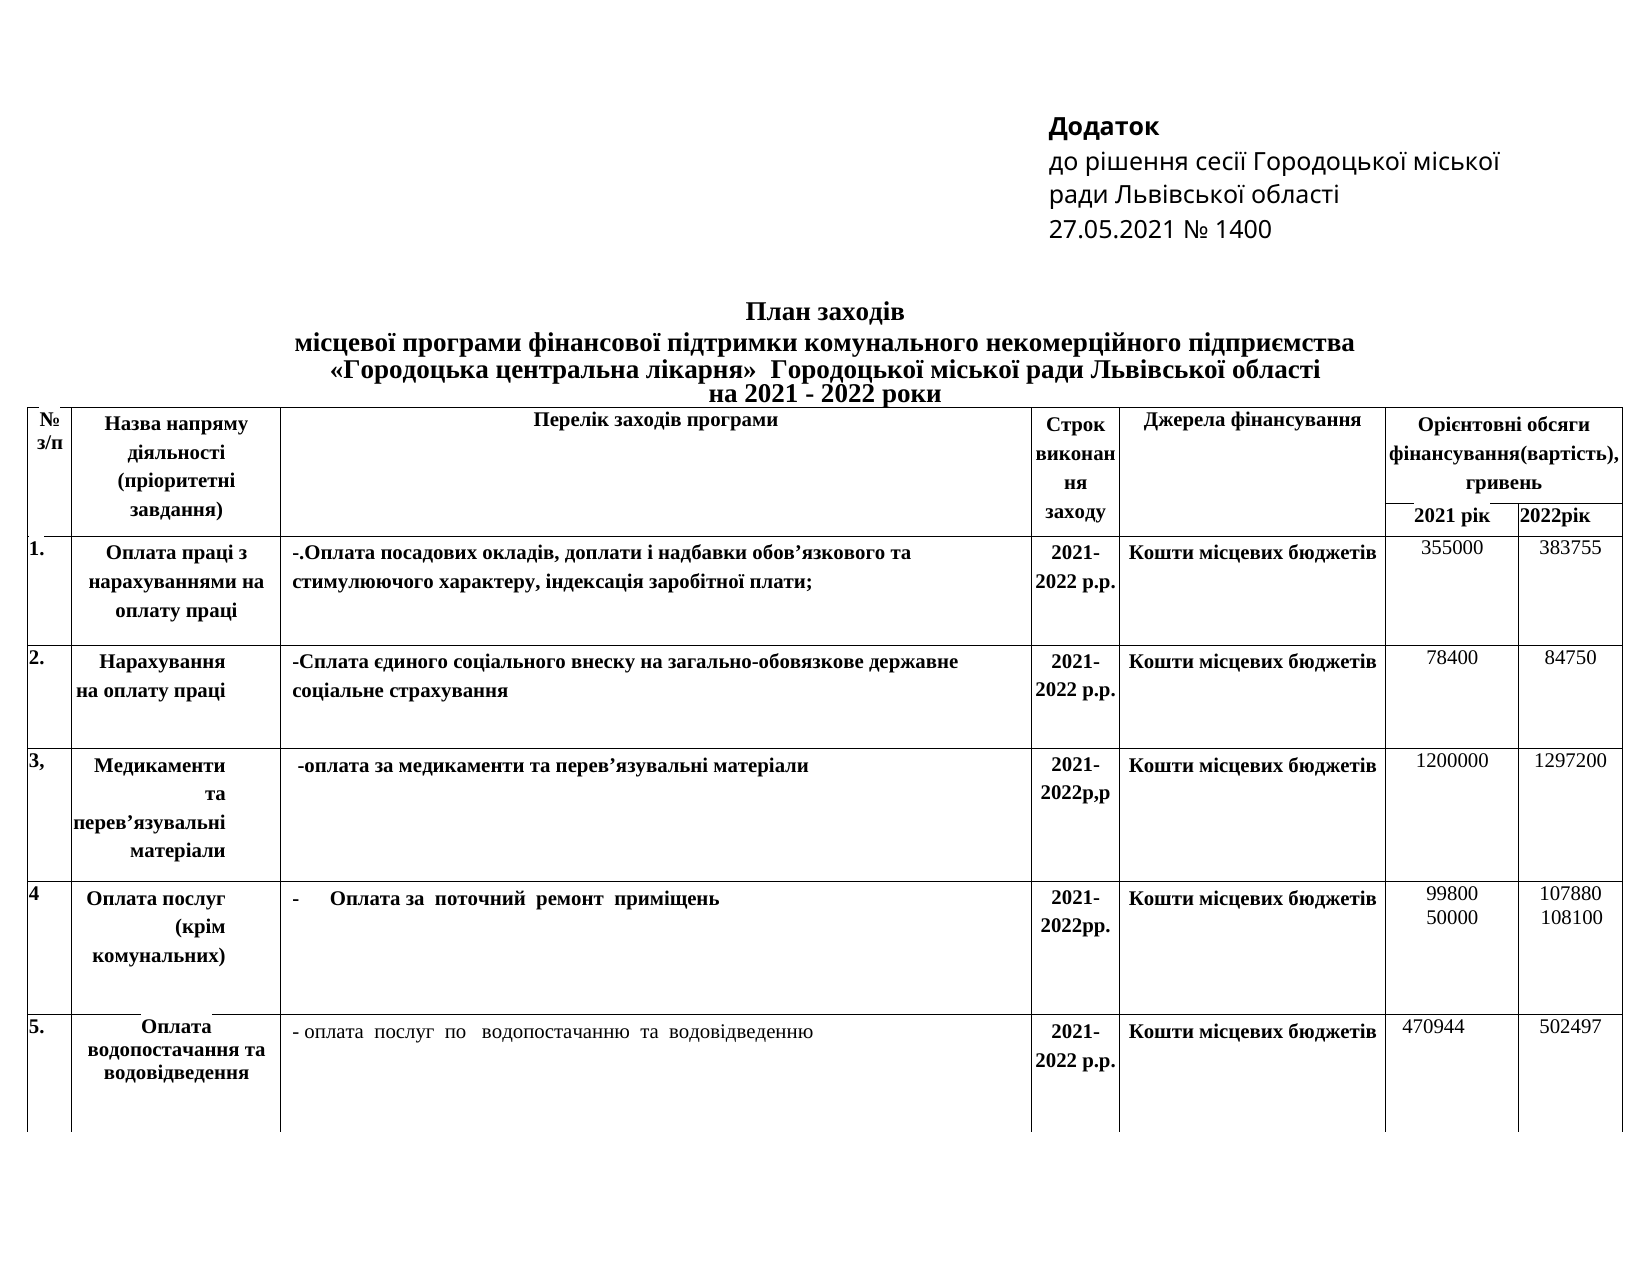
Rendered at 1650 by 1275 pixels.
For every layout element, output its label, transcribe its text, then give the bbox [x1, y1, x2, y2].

table_cell -оплата за медикаменти та перев’язувальні матеріали [281, 749, 1031, 881]
subtitle План заходів [118, 295, 1532, 326]
table_cell Нарахування на оплату праці [72, 646, 280, 748]
table_cell Кошти місцевих бюджетів [1120, 882, 1385, 1014]
text на 2021 - 2022 роки [118, 384, 1532, 407]
text 27.05.2021 № 1400 [1048, 211, 1532, 245]
table_header Перелік заходів програми [281, 408, 1031, 536]
table_cell - оплата послуг по водопостачанню та водовідведенню [281, 1015, 1031, 1132]
table_cell 84750 [1519, 646, 1622, 748]
table_cell 5. [28, 1015, 71, 1132]
text «Городоцька центральна лікарня» Городоцької міської ради Львівської області [118, 358, 1532, 384]
table_cell 99800 50000 [1386, 882, 1518, 1014]
table_cell 2021-2022 р.р. [1032, 537, 1119, 645]
table_cell 1. [28, 537, 71, 645]
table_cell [1120, 1015, 1385, 1132]
table_cell 383755 [1519, 537, 1622, 645]
table_header Орієнтовні обсяги фінансування(вартість), гривень [1386, 408, 1622, 503]
table_cell 2021-2022 р.р. [1032, 1015, 1119, 1132]
table_cell 2021-2022р,р [1032, 749, 1119, 881]
table_cell Оплата водопостачання та водовідведення [72, 1015, 280, 1132]
table_header Строк виконання заходу [1032, 408, 1119, 536]
table_cell 78400 [1386, 646, 1518, 748]
table_cell 1297200 [1519, 749, 1622, 881]
table_header Назва напряму діяльності (пріоритетні завдання) [72, 408, 280, 536]
table_cell 107880 108100 [1519, 882, 1622, 1014]
table_cell 2021-2022рр. [1032, 882, 1119, 1014]
table_cell 470944 [1386, 1015, 1518, 1132]
text до рішення сесії Городоцької міської ради Львівської області [1048, 143, 1532, 211]
table_cell Оплата праці з нарахуваннями на оплату праці [72, 537, 280, 645]
table_cell 1200000 [1386, 749, 1518, 881]
subtitle Додаток [1048, 109, 1532, 143]
table_header № з/п [28, 408, 71, 536]
table_header Джерела фінансування [1120, 408, 1385, 536]
table_cell 2021- 2022 р.р. [1032, 646, 1119, 748]
table_cell 2. [28, 646, 71, 748]
table_cell 3, [28, 749, 71, 881]
table_cell 2022рік [1519, 504, 1622, 536]
text місцевої програми фінансової підтримки комунального некомерційного підприємства [118, 326, 1532, 358]
table_cell 2021 рік [1386, 504, 1518, 536]
table_cell 502497 [1519, 1015, 1622, 1132]
table_cell -Сплата єдиного соціального внеску на загально-обовязкове державне соціальне страхування [281, 646, 1031, 748]
table_cell 355000 [1386, 537, 1518, 645]
table_cell -.Оплата посадових окладів, доплати і надбавки обов’язкового та стимулюючого характеру, індексація заробітної плати; [281, 537, 1031, 645]
table_cell Медикаменти та перев’язувальні матеріали [72, 749, 280, 881]
table_cell Кошти місцевих бюджетів [1120, 646, 1385, 748]
table_cell 4 [28, 882, 71, 1014]
table_cell Кошти місцевих бюджетів [1120, 749, 1385, 881]
table_cell Оплата послуг (крім комунальних) [72, 882, 280, 1014]
table_cell Оплата за поточний ремонт приміщень [281, 882, 1031, 1014]
table_cell Кошти місцевих бюджетів [1120, 537, 1385, 645]
